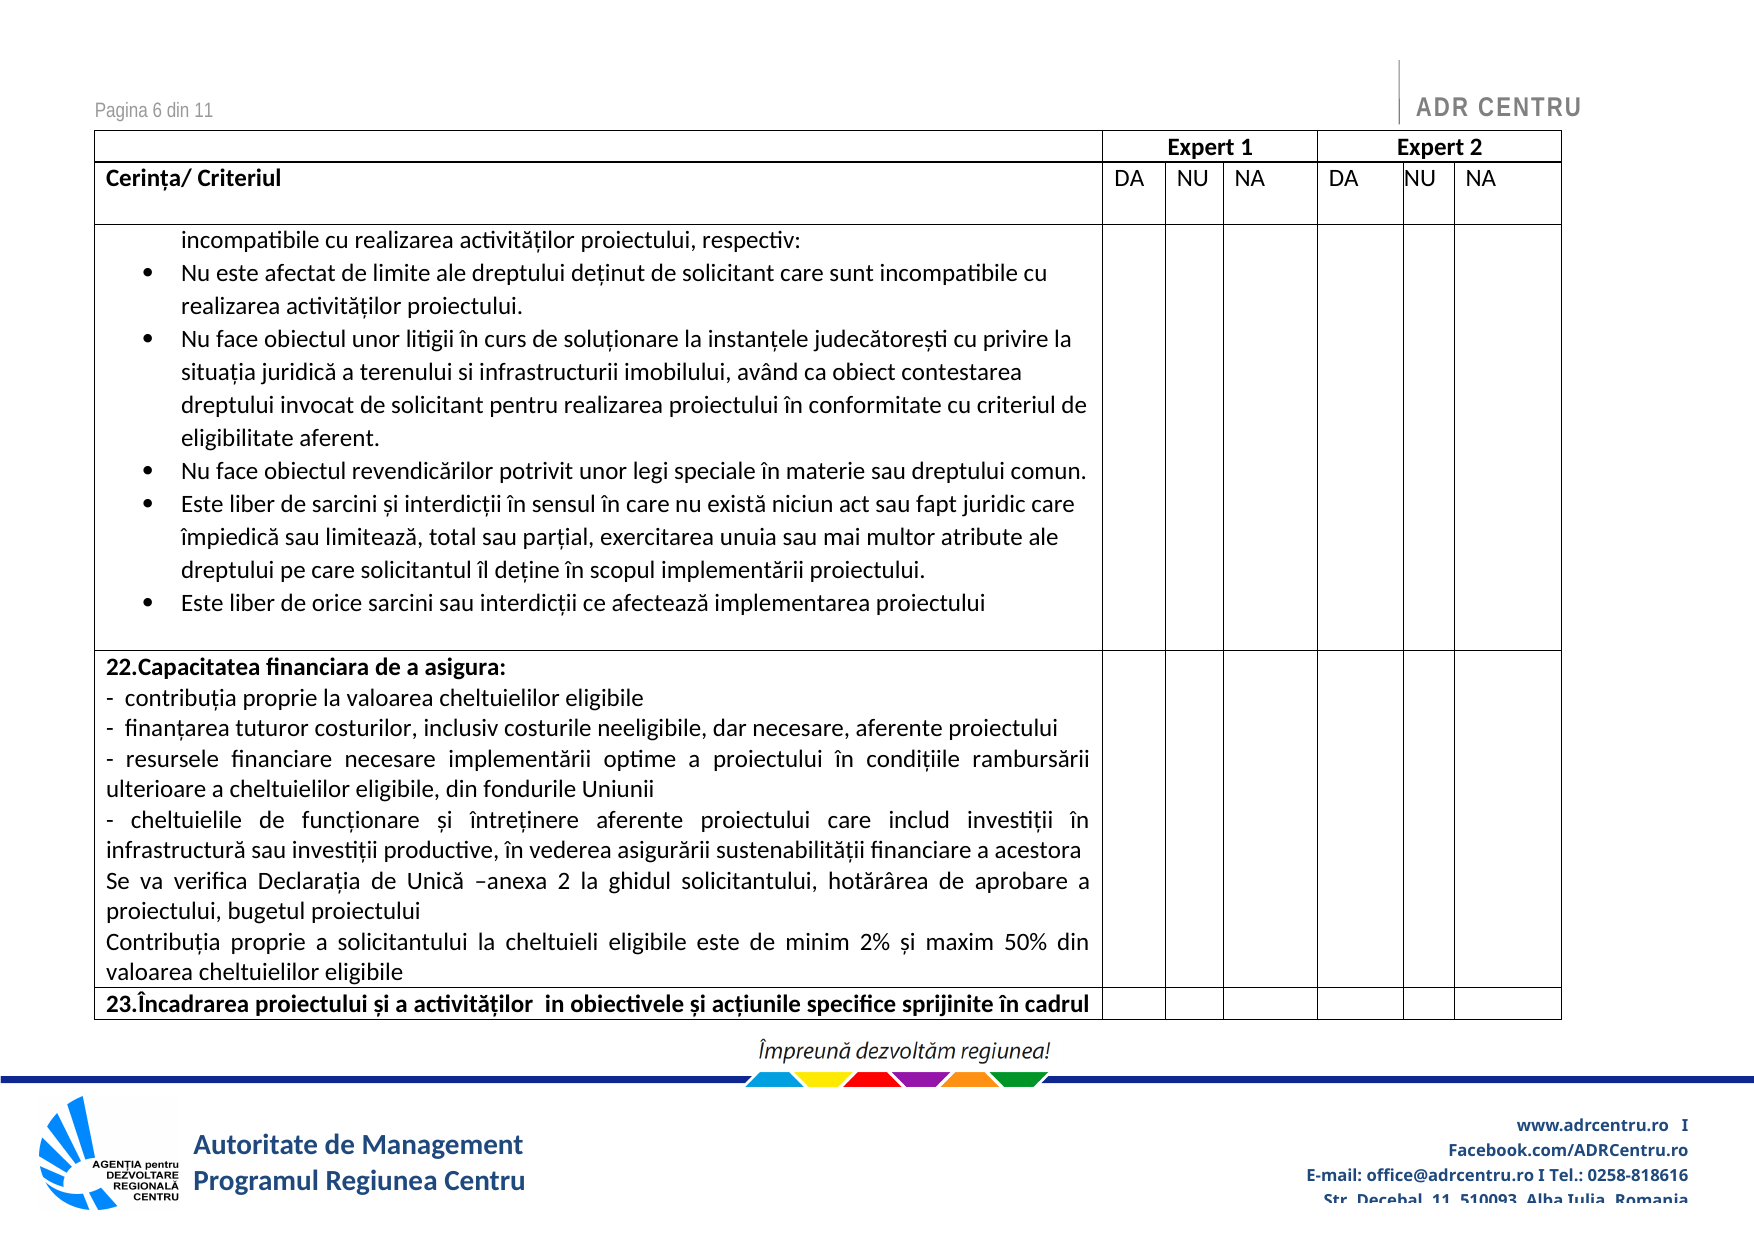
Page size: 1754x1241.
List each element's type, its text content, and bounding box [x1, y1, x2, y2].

picture [39, 1096, 179, 1210]
table_cell [1455, 225, 1561, 650]
table_cell [1404, 651, 1454, 987]
table_cell [1404, 225, 1454, 650]
table_cell DA [1103, 163, 1165, 223]
table_cell [1166, 225, 1223, 650]
table_cell Cerința/ Criteriul [95, 163, 1102, 223]
picture [745, 1037, 1064, 1064]
table_cell [1404, 988, 1454, 1018]
table_cell [1224, 988, 1317, 1018]
picture [791, 1072, 1754, 1087]
table_cell NU [1404, 163, 1454, 223]
table_cell [1455, 988, 1561, 1018]
table_cell [1318, 988, 1403, 1018]
table_header Expert 2 [1318, 131, 1561, 161]
table_cell [1166, 651, 1223, 987]
table_cell NA [1224, 163, 1317, 223]
table_cell [1166, 988, 1223, 1018]
table_cell [1318, 651, 1403, 987]
table_cell [1224, 651, 1317, 987]
table_cell NU [1166, 163, 1223, 223]
table_cell DA [1318, 163, 1403, 223]
table_cell [1103, 225, 1165, 650]
table_header [95, 131, 1102, 161]
table_cell [1103, 988, 1165, 1018]
table_cell [1103, 651, 1165, 987]
table_header Expert 1 [1103, 131, 1317, 161]
table_cell [1224, 225, 1317, 650]
table_cell 22.Capacitatea financiara de a asigura: - contribuția proprie la valoarea cheltuielilor eligibile - finanțarea tuturor costurilor, inclusiv costurile neeligibile, dar necesare, aferente proiectului - resursele financiare necesare implementării optime a proiectului în condițiile rambursării ulterioare a cheltuielilor eligibile, din fondurile Uniunii - cheltuielile de funcționare și întreținere aferente proiectului care includ investiții în infrastructură sau investiții productive, în vederea asigurării sustenabilității financiare a acestora Se va verifica Declarația de Unică –anexa 2 la ghidul solicitantului, hotărârea de aprobare a proiectului, bugetul proiectului Contribuția proprie a solicitantului la cheltuieli eligibile este de minim 2% și maxim 50% din valoarea cheltuielilor eligibile [95, 651, 1102, 987]
table_cell [1455, 651, 1561, 987]
picture [0, 1072, 758, 1087]
table_cell [1318, 225, 1403, 650]
table_cell NA [1455, 163, 1561, 223]
